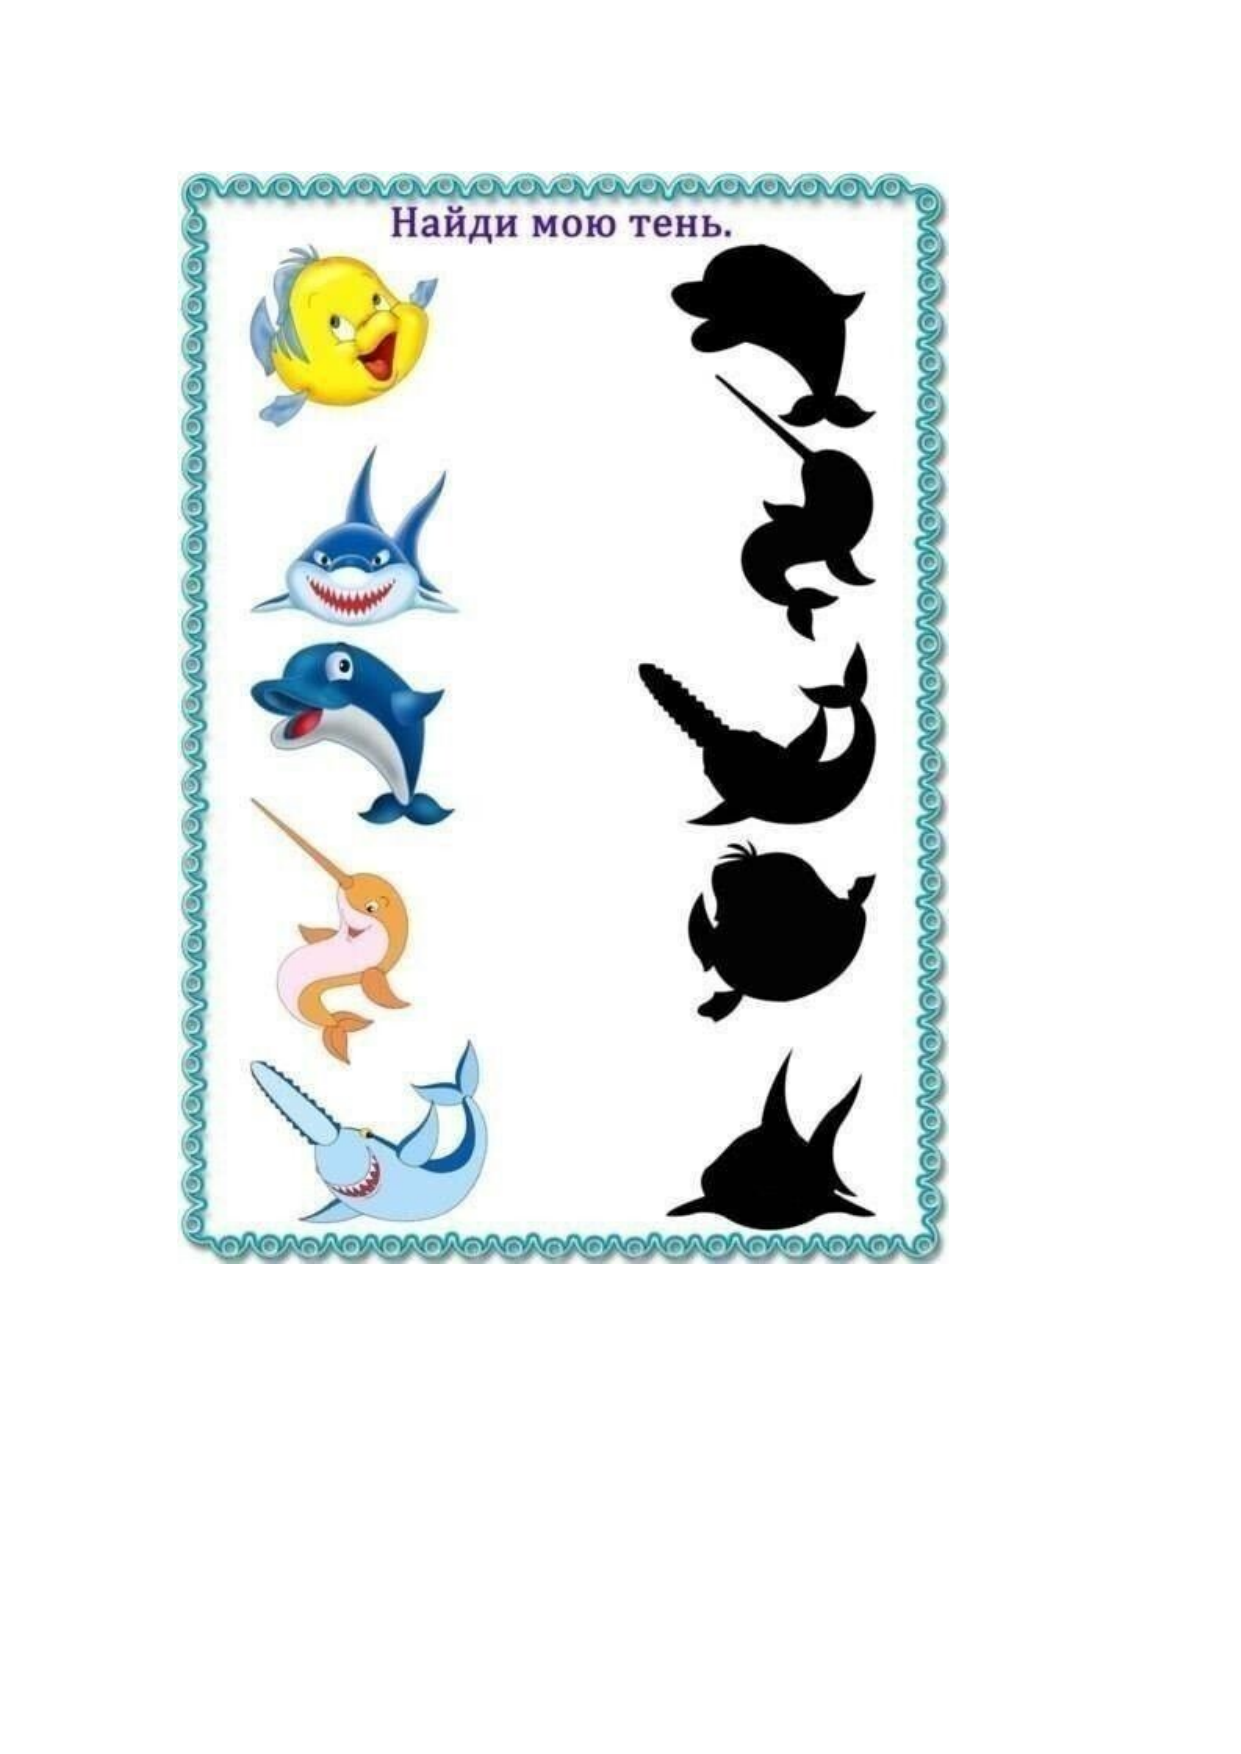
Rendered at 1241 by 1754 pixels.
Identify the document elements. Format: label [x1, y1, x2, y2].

picture [177, 171, 949, 1264]
